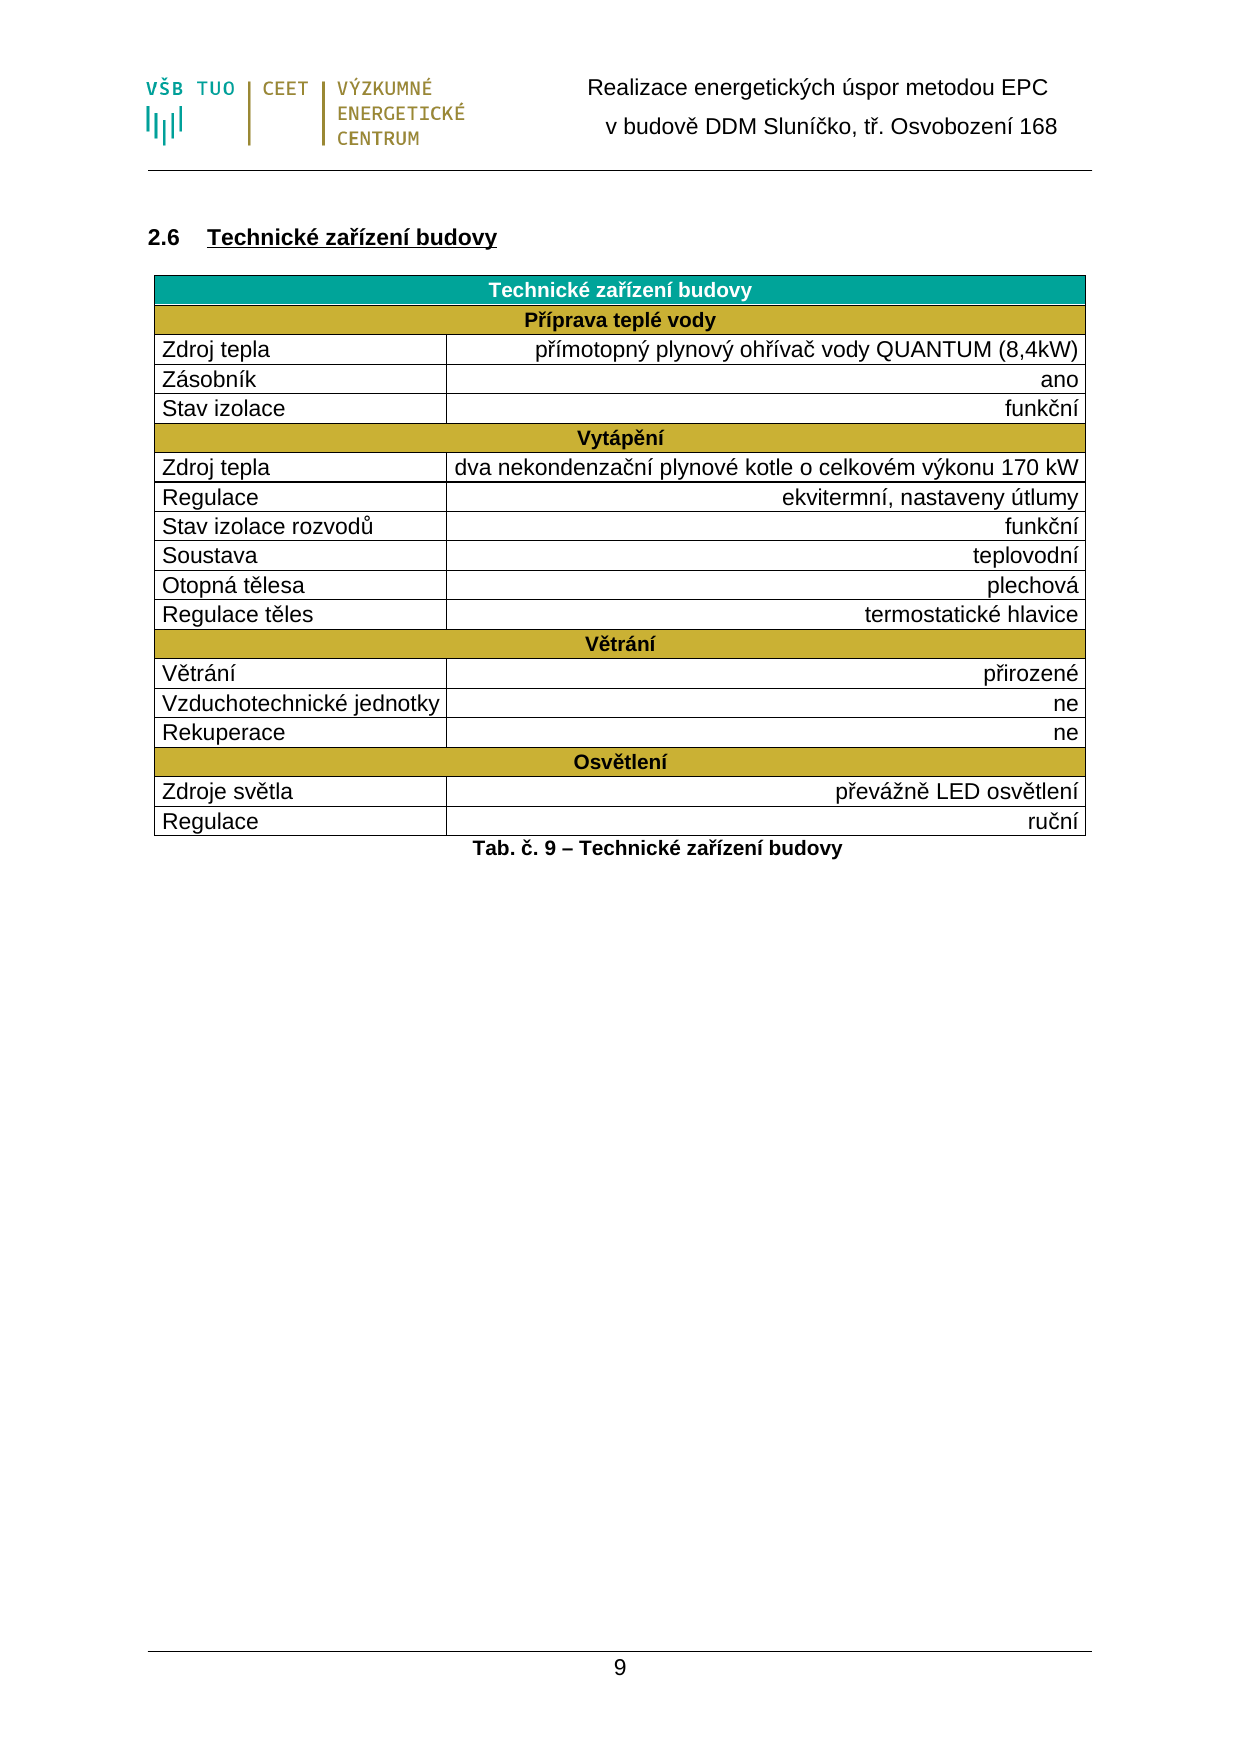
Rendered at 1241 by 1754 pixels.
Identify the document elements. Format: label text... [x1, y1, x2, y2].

table_cell Stav izolace [155, 394, 446, 422]
table_cell Regulace těles [155, 600, 446, 629]
table_cell přímotopný plynový ohřívač vody QUANTUM (8,4kW) [447, 335, 1085, 363]
table_cell ne [447, 718, 1085, 747]
table_cell Regulace [155, 807, 446, 835]
table_cell Zásobník [155, 365, 446, 393]
table_header Technické zařízení budovy [155, 276, 1085, 304]
table_cell plechová [447, 571, 1085, 599]
table_cell termostatické hlavice [447, 600, 1085, 629]
table_cell ruční [447, 807, 1085, 835]
table_cell funkční [447, 394, 1085, 422]
picture [128, 73, 489, 163]
table_cell Osvětlení [155, 748, 1085, 776]
table_cell Zdroj tepla [155, 335, 446, 363]
table_cell Rekuperace [155, 718, 446, 747]
table_cell Vytápění [155, 424, 1085, 452]
table_cell přirozené [447, 659, 1085, 688]
table_cell funkční [447, 512, 1085, 540]
text Technické zařízení budovy [148, 224, 1092, 250]
table_cell Otopná tělesa [155, 571, 446, 599]
list Tab. č. 9 – Technické zařízení budovy [223, 836, 1092, 860]
table_cell převážně LED osvětlení [447, 777, 1085, 806]
table_cell Větrání [155, 630, 1085, 658]
table_cell Příprava teplé vody [155, 306, 1085, 334]
table_cell Stav izolace rozvodů [155, 512, 446, 540]
table_cell ekvitermní, nastaveny útlumy [447, 483, 1085, 511]
table_cell teplovodní [447, 541, 1085, 570]
table_cell Vzduchotechnické jednotky [155, 689, 446, 717]
table_cell Soustava [155, 541, 446, 570]
table_cell ne [447, 689, 1085, 717]
table_cell Regulace [155, 483, 446, 511]
table_cell Větrání [155, 659, 446, 688]
table_cell dva nekondenzační plynové kotle o celkovém výkonu 170 kW [447, 453, 1085, 481]
table_cell Zdroje světla [155, 777, 446, 806]
table_cell ano [447, 365, 1085, 393]
table_cell Zdroj tepla [155, 453, 446, 481]
